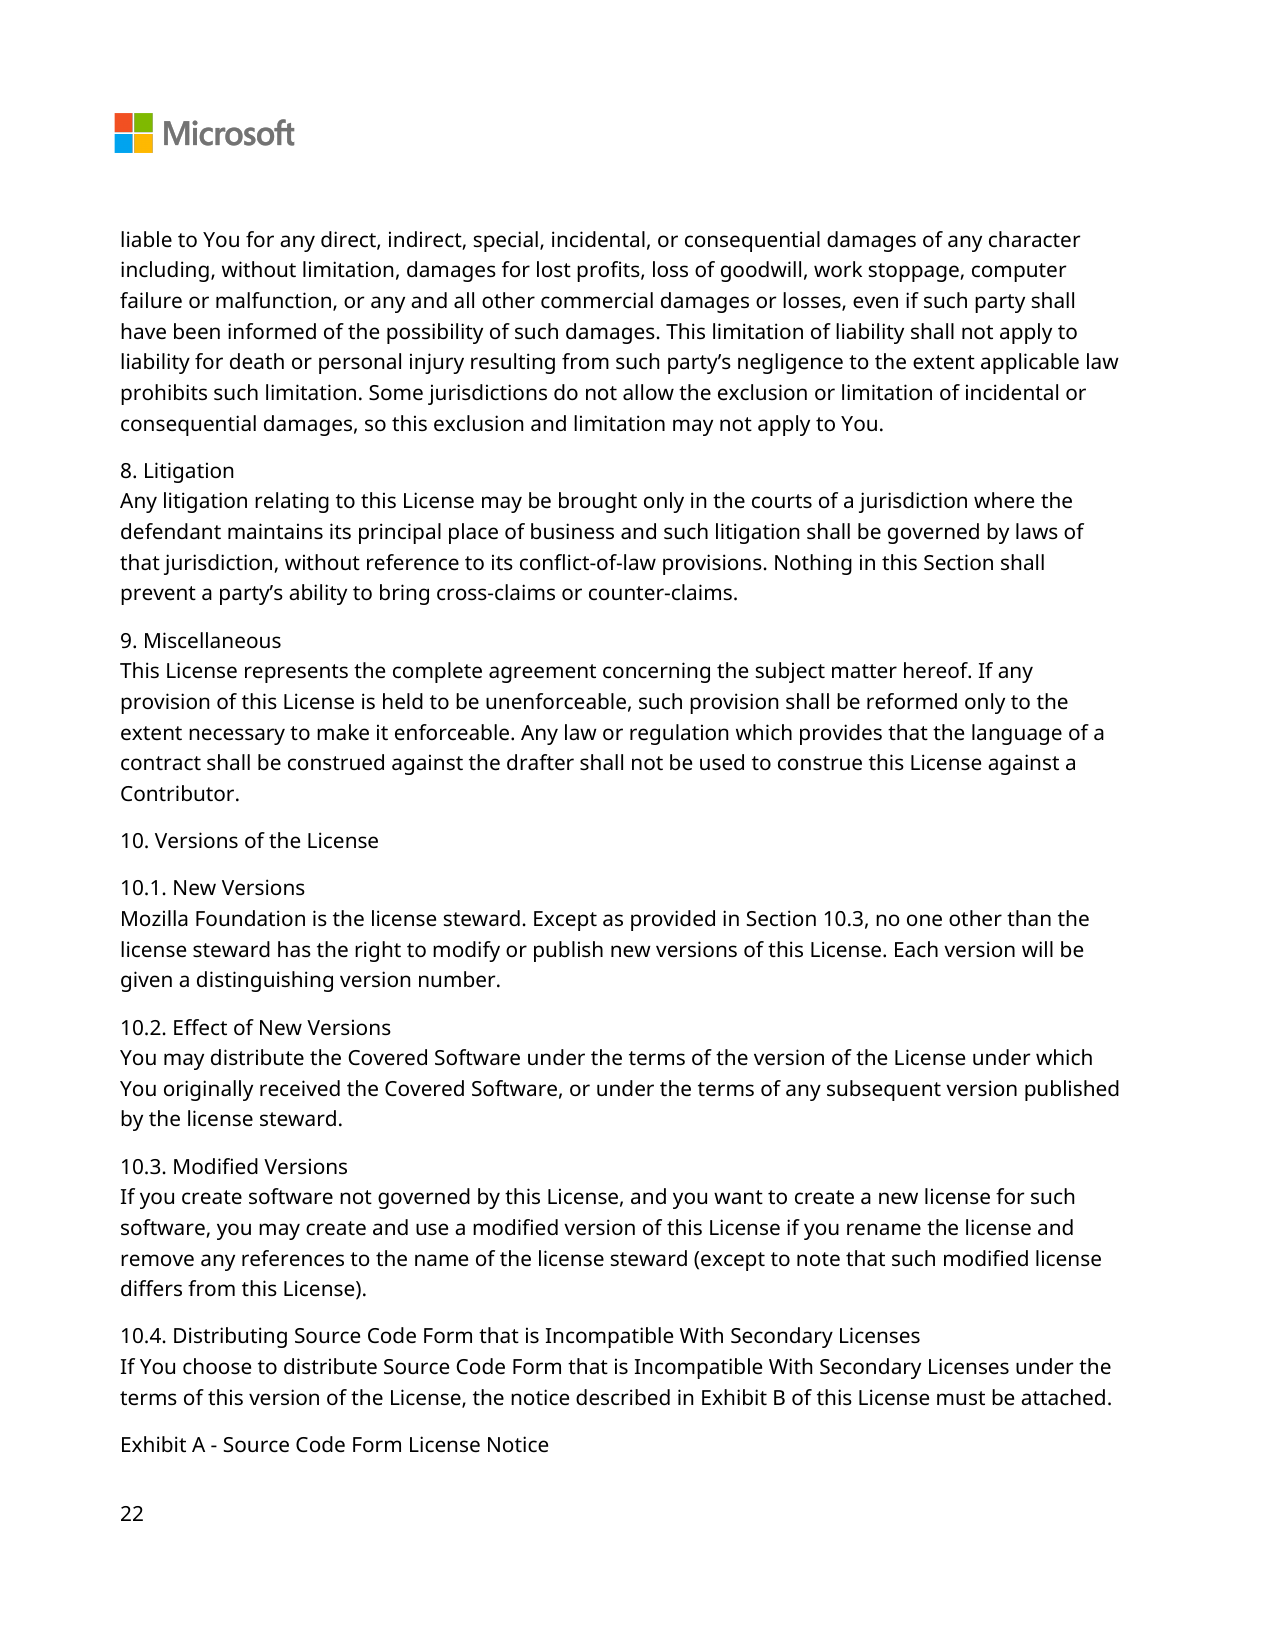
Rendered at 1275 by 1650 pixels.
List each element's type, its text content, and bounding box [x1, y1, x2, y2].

text 10.3. Modified Versions If you create software not governed by this License, and you want to create a new license for such software, you may create and use a modified version of this License if you rename the license and remove any references to the name of the license steward (except to note that such modified license differs from this License). [120, 1152, 1125, 1303]
text Exhibit A - Source Code Form License Notice [120, 1430, 1125, 1459]
text 10.1. New Versions Mozilla Foundation is the license steward. Except as provided in Section 10.3, no one other than the license steward has the right to modify or publish new versions of this License. Each version will be given a distinguishing version number. [120, 873, 1125, 994]
text 10. Versions of the License [120, 826, 1125, 855]
picture [114, 113, 295, 153]
text 10.2. Effect of New Versions You may distribute the Covered Software under the terms of the version of the License under which You originally received the Covered Software, or under the terms of any subsequent version published by the license steward. [120, 1013, 1125, 1133]
text 8. Litigation Any litigation relating to this License may be brought only in the courts of a jurisdiction where the defendant maintains its principal place of business and such litigation shall be governed by laws of that jurisdiction, without reference to its conflict-of-law provisions. Nothing in this Section shall prevent a party’s ability to bring cross-claims or counter-claims. [120, 456, 1125, 607]
text 10.4. Distributing Source Code Form that is Incompatible With Secondary Licenses If You choose to distribute Source Code Form that is Incompatible With Secondary Licenses under the terms of this version of the License, the notice described in Exhibit B of this License must be attached. [120, 1322, 1125, 1411]
text 9. Miscellaneous This License represents the complete agreement concerning the subject matter hereof. If any provision of this License is held to be unenforceable, such provision shall be reformed only to the extent necessary to make it enforceable. Any law or regulation which provides that the language of a contract shall be construed against the drafter shall not be used to construe this License against a Contributor. [120, 626, 1125, 807]
